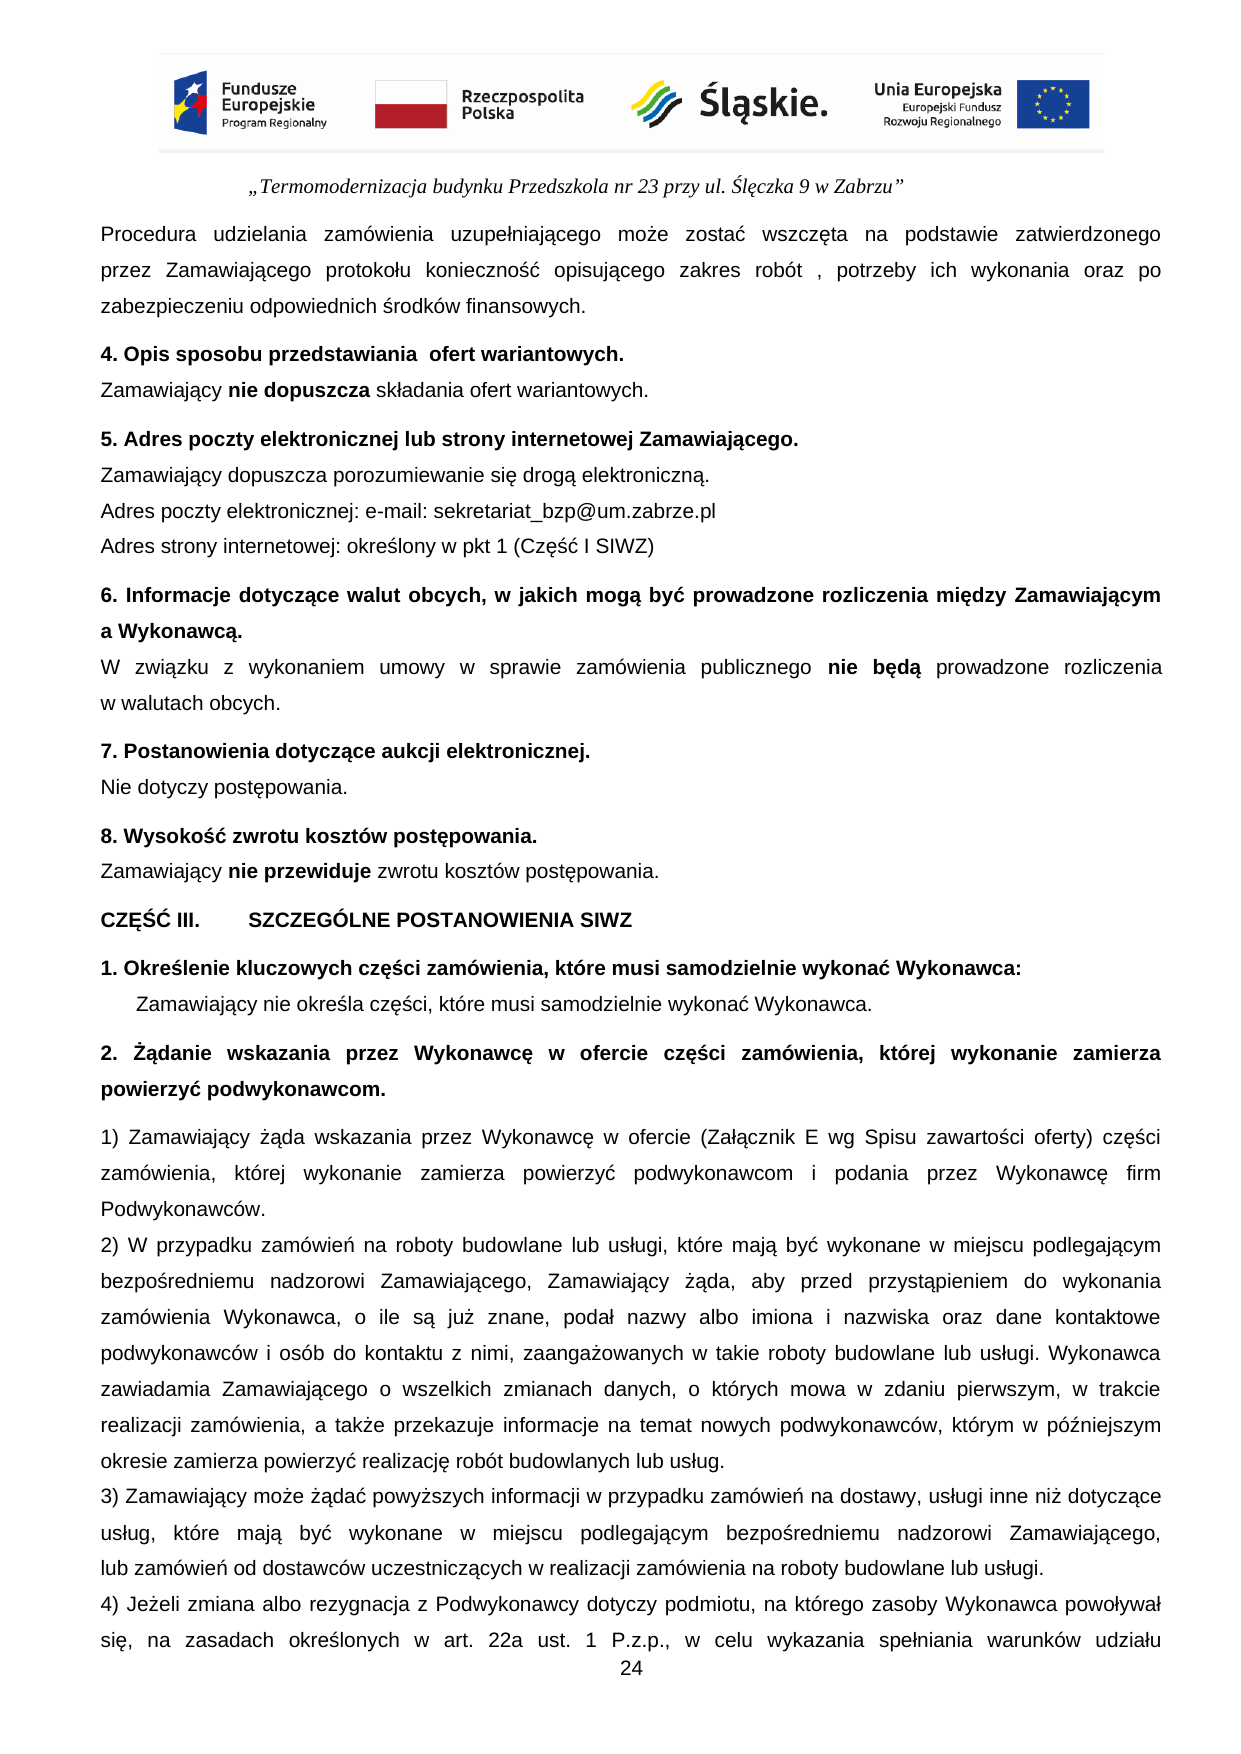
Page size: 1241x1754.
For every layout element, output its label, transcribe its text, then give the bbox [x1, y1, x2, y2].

text 5. Adres poczty elektronicznej lub strony internetowej Zamawiającego. [100, 427, 1162, 451]
text 7. Postanowienia dotyczące aukcji elektronicznej. [100, 739, 1162, 763]
text 2. Żądanie wskazania przez Wykonawcę w ofercie części zamówienia, której wykonanie zamierza powierzyć podwykonawcom. [100, 1041, 1162, 1101]
text Procedura udzielania zamówienia uzupełniającego może zostać wszczęta na podstawie zatwierdzonego przez Zamawiającego protokołu konieczność opisującego zakres robót , potrzeby ich wykonania oraz po zabezpieczeniu odpowiednich środków finansowych. [100, 222, 1162, 318]
text 8. Wysokość zwrotu kosztów postępowania. [100, 823, 1162, 847]
text 1. Określenie kluczowych części zamówienia, które musi samodzielnie wykonać Wykonawca: [100, 956, 1162, 980]
text Adres poczty elektronicznej: e-mail: sekretariat_bzp@um.zabrze.pl [100, 498, 1162, 522]
text 1) Zamawiający żąda wskazania przez Wykonawcę w ofercie (Załącznik E wg Spisu zawartości oferty) części zamówienia, której wykonanie zamierza powierzyć podwykonawcom i podania przez Wykonawcę firm Podwykonawców. [100, 1125, 1162, 1221]
text Nie dotyczy postępowania. [100, 775, 1162, 799]
text Adres strony internetowej: określony w pkt 1 (Część I SIWZ) [100, 534, 1162, 558]
text Zamawiający dopuszcza porozumiewanie się drogą elektroniczną. [100, 462, 1162, 486]
text CZĘŚĆ III. SZCZEGÓLNE POSTANOWIENIA SIWZ [100, 908, 1162, 932]
text 2) W przypadku zamówień na roboty budowlane lub usługi, które mają być wykonane w miejscu podlegającym bezpośredniemu nadzorowi Zamawiającego, Zamawiający żąda, aby przed przystąpieniem do wykonania zamówienia Wykonawca, o ile są już znane, podał nazwy albo imiona i nazwiska oraz dane kontaktowe podwykonawców i osób do kontaktu z nimi, zaangażowanych w takie roboty budowlane lub usługi. Wykonawca zawiadamia Zamawiającego o wszelkich zmianach danych, o których mowa w zdaniu pierwszym, w trakcie realizacji zamówienia, a także przekazuje informacje na temat nowych podwykonawców, którym w późniejszym okresie zamierza powierzyć realizację robót budowlanych lub usług. [100, 1233, 1162, 1472]
text 4. Opis sposobu przedstawiania ofert wariantowych. [100, 342, 1162, 366]
text Zamawiający nie dopuszcza składania ofert wariantowych. [100, 378, 1162, 402]
text Zamawiający nie przewiduje zwrotu kosztów postępowania. [100, 859, 1162, 883]
text Zamawiający nie określa części, które musi samodzielnie wykonać Wykonawca. [130, 992, 1162, 1016]
text 6. Informacje dotyczące walut obcych, w jakich mogą być prowadzone rozliczenia między Zamawiającym a Wykonawcą. [100, 583, 1162, 643]
text W związku z wykonaniem umowy w sprawie zamówienia publicznego nie będą prowadzone rozliczenia w walutach obcych. [100, 655, 1162, 714]
picture [158, 53, 1105, 153]
text 3) Zamawiający może żądać powyższych informacji w przypadku zamówień na dostawy, usługi inne niż dotyczące usług, które mają być wykonane w miejscu podlegającym bezpośredniemu nadzorowi Zamawiającego, lub zamówień od dostawców uczestniczących w realizacji zamówienia na roboty budowlane lub usługi. [100, 1484, 1162, 1580]
